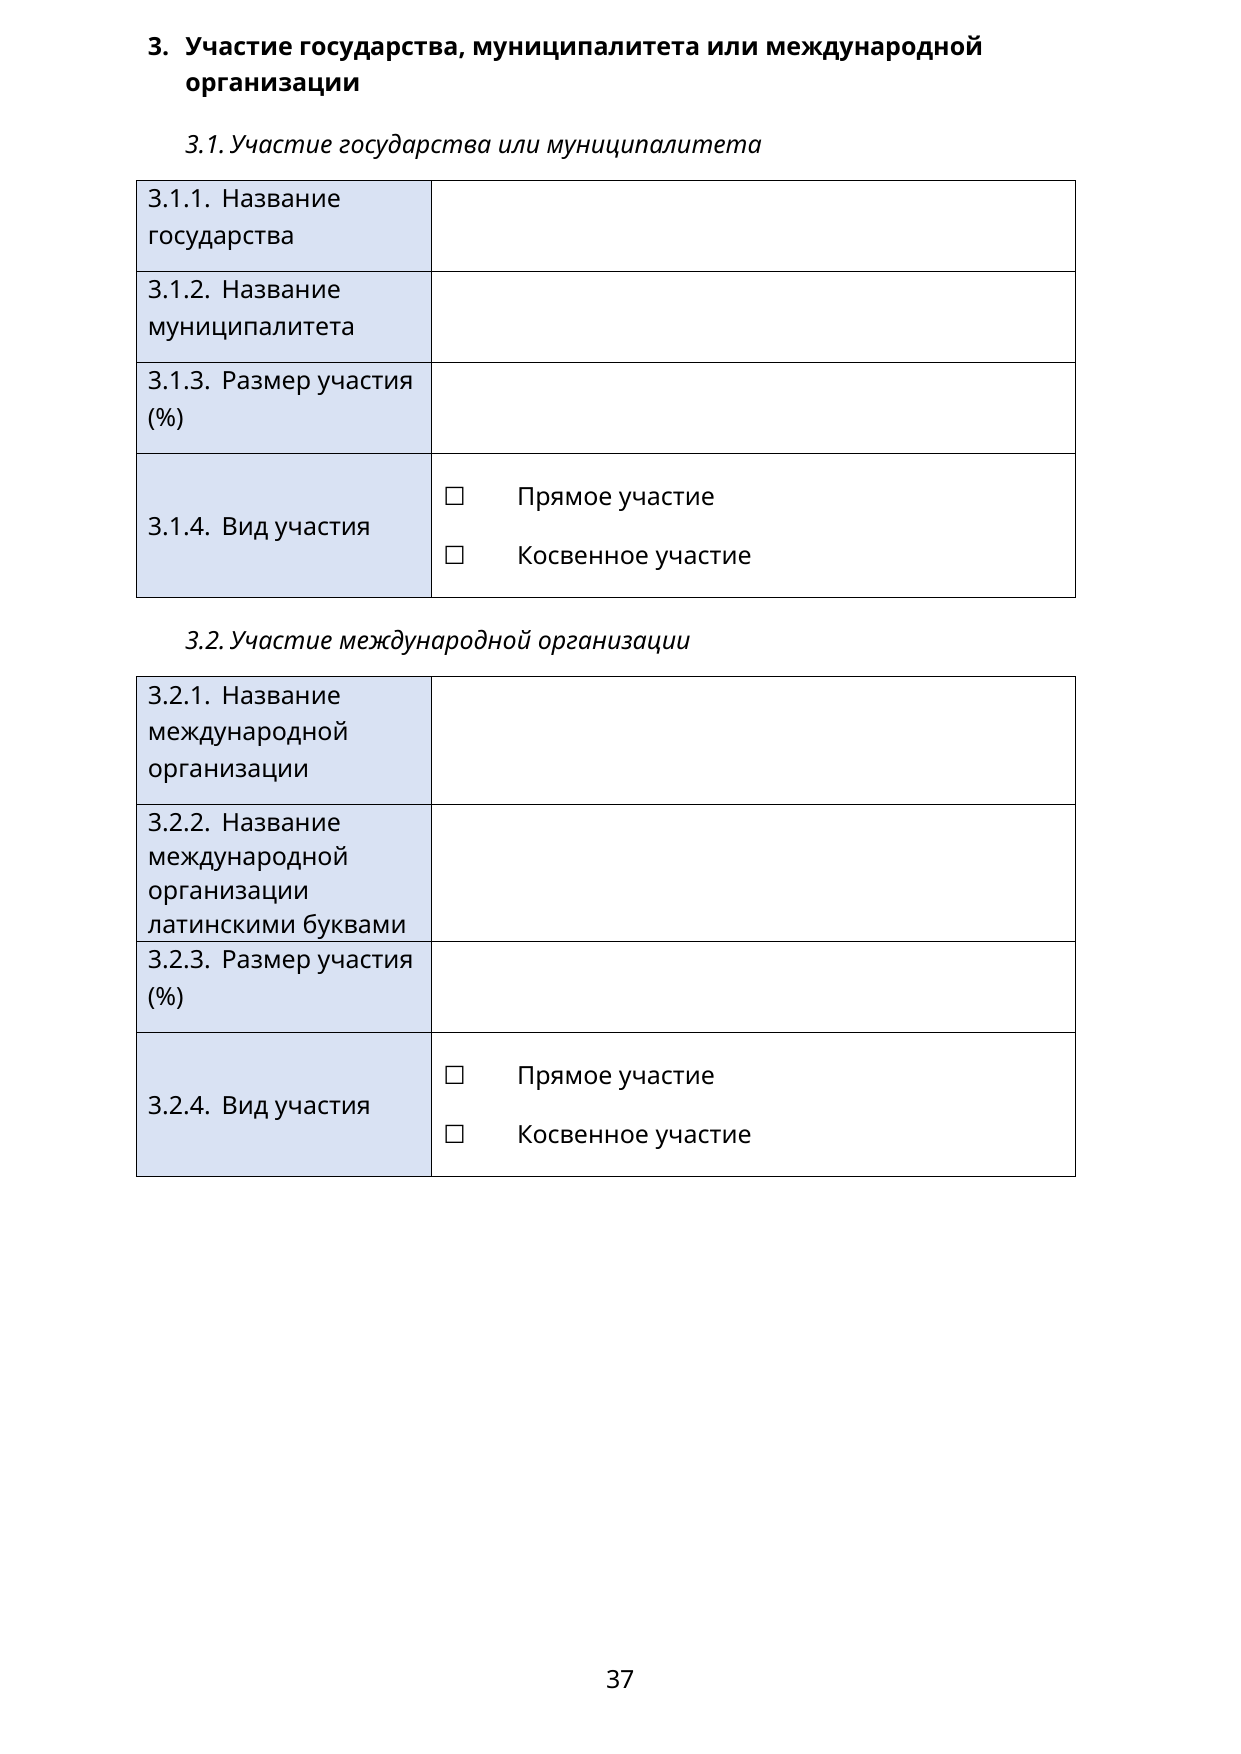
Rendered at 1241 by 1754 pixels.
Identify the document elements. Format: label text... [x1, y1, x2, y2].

table_cell [432, 942, 1075, 1032]
list Участие международной организации [185, 623, 1092, 657]
table_cell Вид участия [137, 454, 431, 597]
table_cell Прямое участие Косвенное участие [432, 1033, 1075, 1176]
table_header [432, 181, 1075, 271]
table_cell Название международной организации латинскими буквами [137, 805, 431, 941]
table_cell Название муниципалитета [137, 272, 431, 362]
table_cell Размер участия (%) [137, 942, 431, 1032]
list Участие государства, муниципалитета или международной организации [148, 28, 1092, 99]
table_header Название государства [137, 181, 431, 271]
table_header [432, 677, 1075, 804]
table_cell Размер участия (%) [137, 363, 431, 453]
table_cell [432, 805, 1075, 941]
table_cell Прямое участие Косвенное участие [432, 454, 1075, 597]
list Участие государства или муниципалитета [185, 127, 1092, 161]
table_cell Вид участия [137, 1033, 431, 1176]
table_header Название международной организации [137, 677, 431, 804]
table_cell [432, 272, 1075, 362]
table_cell [432, 363, 1075, 453]
